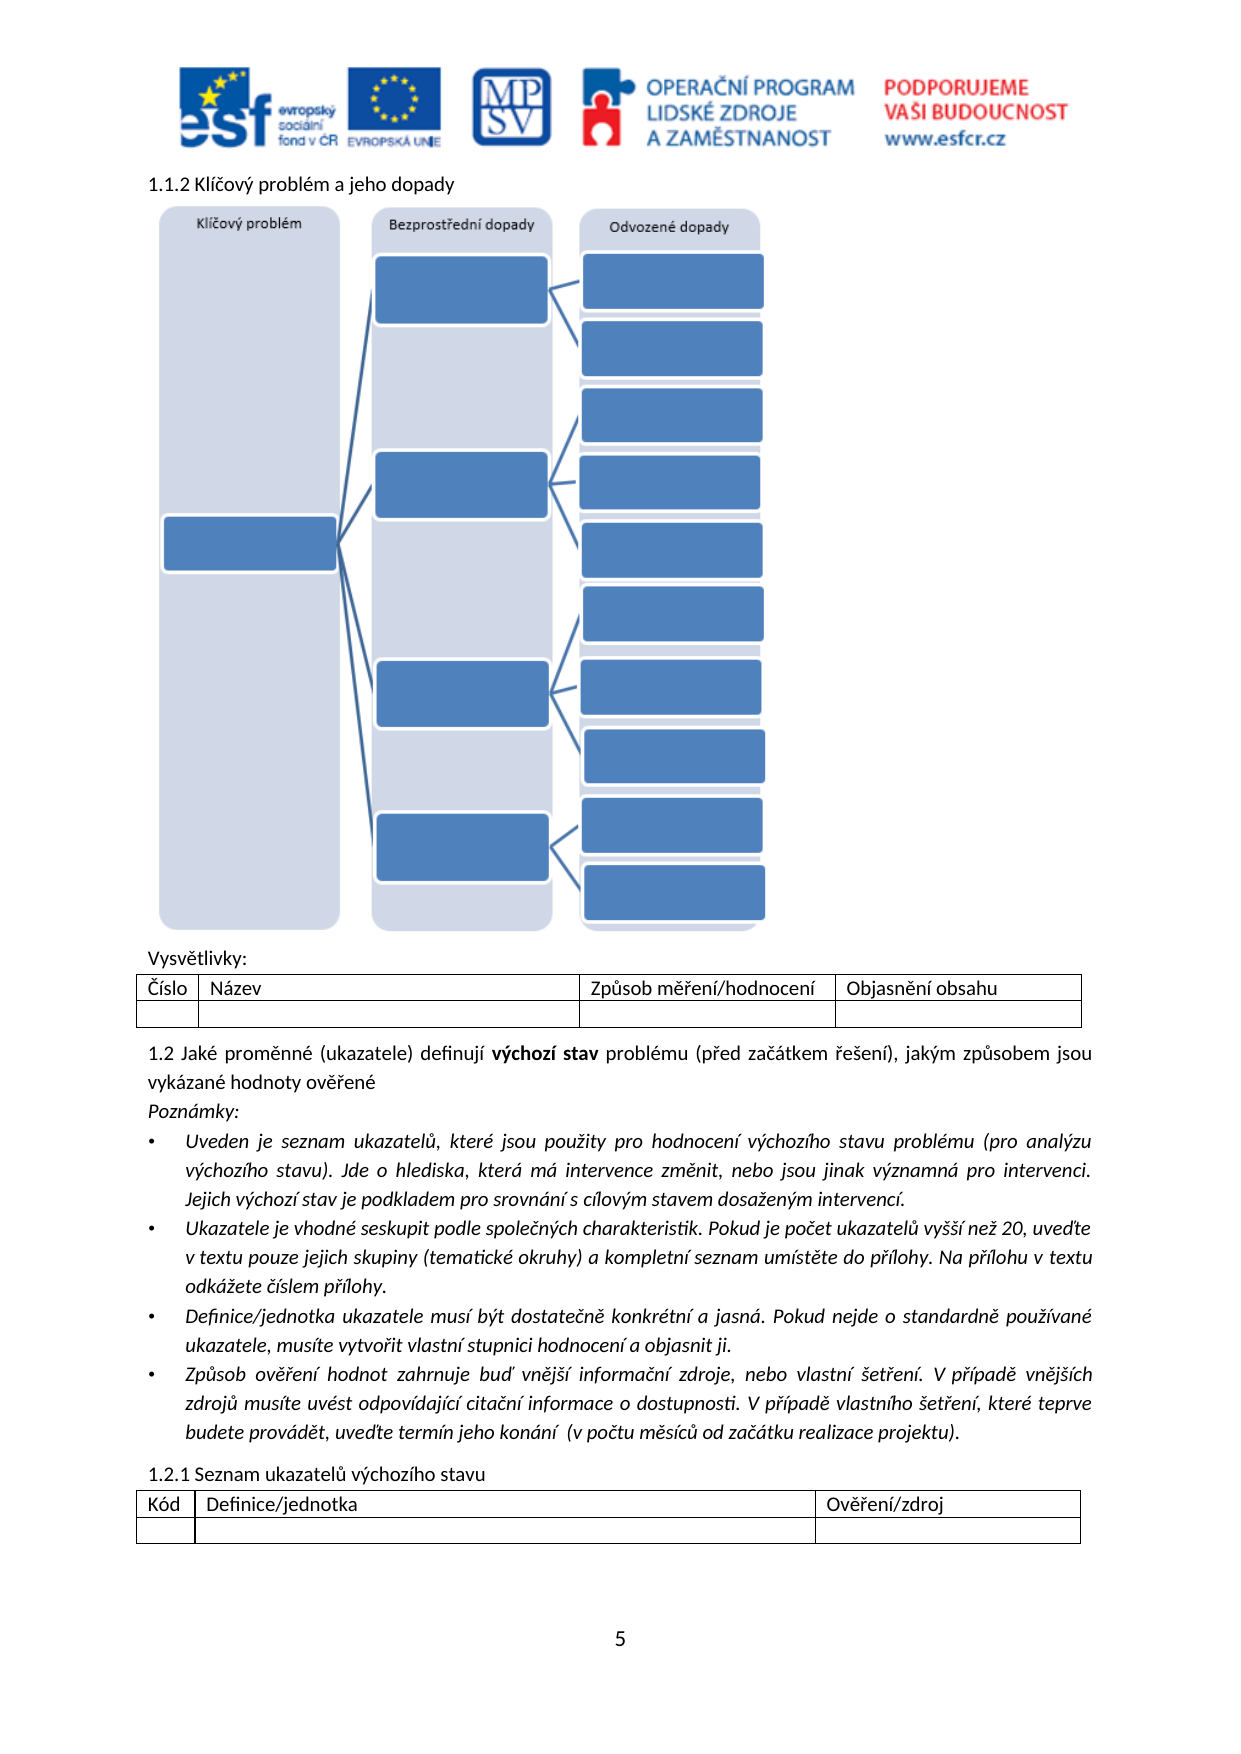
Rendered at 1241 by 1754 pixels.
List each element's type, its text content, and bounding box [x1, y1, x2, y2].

table_header Objasnění obsahu [836, 975, 1081, 1000]
table_cell [199, 1001, 579, 1027]
text 1.2 Jaké proměnné (ukazatele) definují výchozí stav problému (před začátkem řešení), jakým způsobem jsou vykázané hodnoty ověřené [148, 1040, 1093, 1095]
table_cell [836, 1001, 1081, 1027]
table_header Název [199, 975, 579, 1000]
table_header Definice/jednotka [196, 1491, 815, 1517]
list Definice/jednotka ukazatele musí být dostatečně konkrétní a jasná. Pokud nejde o standardně používané ukazatele, musíte vytvořit vlastní stupnici hodnocení a objasnit ji. [148, 1303, 1093, 1357]
table_cell [196, 1518, 815, 1543]
text Poznámky: [148, 1099, 1093, 1124]
text Vysvětlivky: [148, 945, 1093, 970]
table_header Číslo [137, 975, 198, 1000]
table_cell [137, 1001, 198, 1027]
table_header Způsob měření/hodnocení [580, 975, 835, 1000]
table_header Kód [137, 1491, 194, 1517]
picture [147, 200, 775, 941]
list Ukazatele je vhodné seskupit podle společných charakteristik. Pokud je počet ukazatelů vyšší než 20, uveďte v textu pouze jejich skupiny (tematické okruhy) a kompletní seznam umístěte do přílohy. Na přílohu v textu odkážete číslem přílohy. [148, 1215, 1093, 1299]
table_cell [816, 1518, 1080, 1543]
table_header Ověření/zdroj [816, 1491, 1080, 1517]
table_cell [580, 1001, 835, 1027]
picture [147, 44, 1093, 171]
table_cell [137, 1518, 194, 1543]
list Uveden je seznam ukazatelů, které jsou použity pro hodnocení výchozího stavu problému (pro analýzu výchozího stavu). Jde o hlediska, která má intervence změnit, nebo jsou jinak významná pro intervenci. Jejich výchozí stav je podkladem pro srovnání s cílovým stavem dosaženým intervencí. [148, 1128, 1093, 1212]
text 1.2.1 Seznam ukazatelů výchozího stavu [148, 1461, 1093, 1487]
list Způsob ověření hodnot zahrnuje buď vnější informační zdroje, nebo vlastní šetření. V případě vnějších zdrojů musíte uvést odpovídající citační informace o dostupnosti. V případě vlastního šetření, které teprve budete provádět, uveďte termín jeho konání odnota (v počtu měsíců od začátku realizace projektu). [148, 1361, 1093, 1445]
text 1.1.2 Klíčový problém a jeho dopady [148, 171, 1093, 196]
